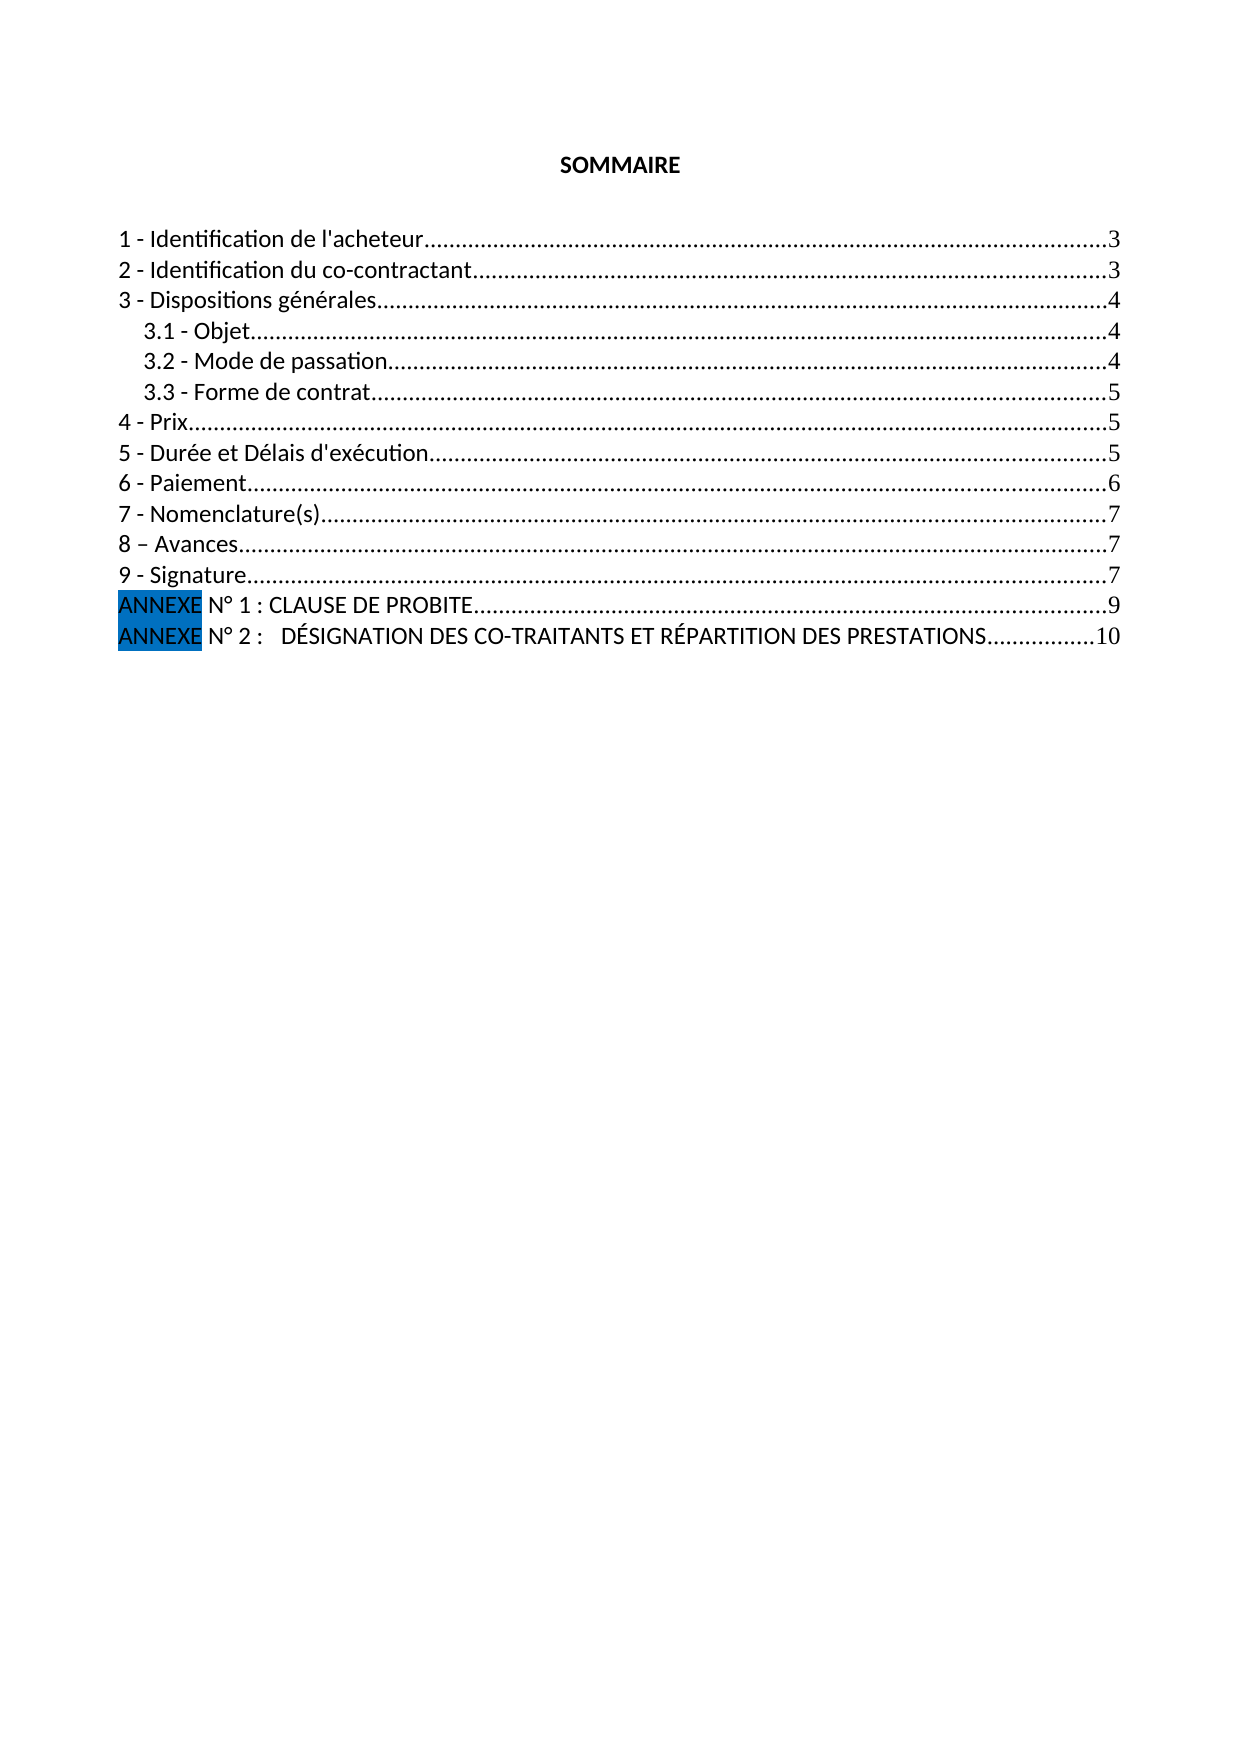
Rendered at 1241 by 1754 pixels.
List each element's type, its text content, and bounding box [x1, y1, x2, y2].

text 5 - Durée et Délais d'exécution 5 [118, 437, 1122, 467]
text 3.1 - Objet 4 [143, 315, 1122, 345]
text 3 - Dispositions générales 4 [118, 284, 1122, 315]
text 3.2 - Mode de passation 4 [143, 345, 1122, 376]
text 1 - Identification de l'acheteur 3 [118, 223, 1122, 254]
text 2 - Identification du co-contractant 3 [118, 254, 1122, 284]
text 8 – Avances 7 [118, 528, 1122, 559]
text 6 - Paiement 6 [118, 467, 1122, 498]
text SOMMAIRE [120, 149, 1120, 179]
text 7 - Nomenclature(s) 7 [118, 498, 1122, 528]
text ANNEXE N° 1 : CLAUSE DE PROBITE 9 [118, 589, 1122, 620]
text ANNEXE N° 2 : DÉSIGNATION DES CO-TRAITANTS ET RÉPARTITION DES PRESTATIONS 10 [202, 620, 1122, 651]
text 3.3 - Forme de contrat 5 [143, 376, 1122, 406]
text 9 - Signature 7 [118, 559, 1122, 589]
text 4 - Prix 5 [118, 406, 1122, 437]
